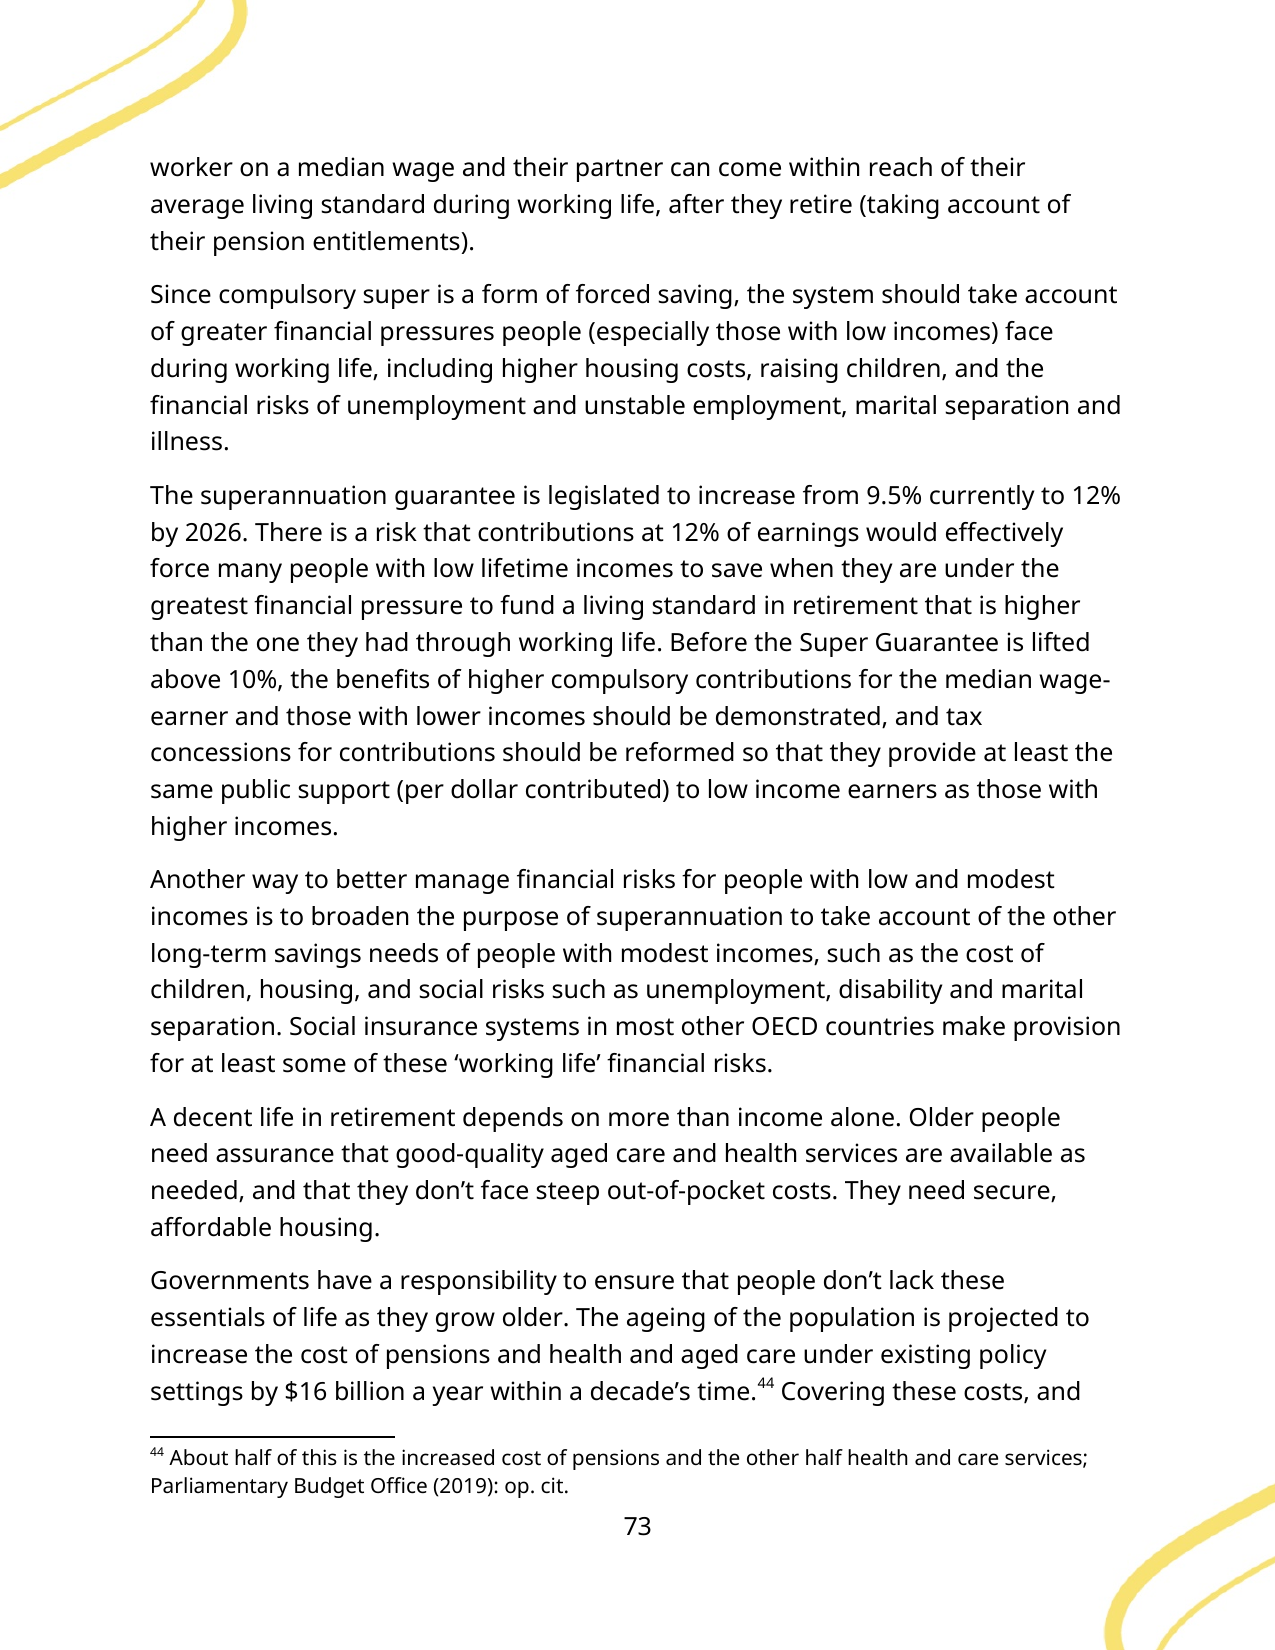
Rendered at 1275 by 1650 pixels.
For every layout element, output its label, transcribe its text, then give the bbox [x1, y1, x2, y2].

text Another way to better manage financial risks for people with low and modest incomes is to broaden the purpose of superannuation to take account of the other long-term savings needs of people with modest incomes, such as the cost of children, housing, and social risks such as unemployment, disability and marital separation. Social insurance systems in most other OECD countries make provision for at least some of these ‘working life’ financial risks. [150, 862, 1125, 1080]
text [150, 150, 1125, 258]
text A decent life in retirement depends on more than income alone. Older people need assurance that good-quality aged care and health services are available as needed, and that they don’t face steep out-of-pocket costs. They need secure, affordable housing. [150, 1099, 1125, 1243]
text The superannuation guarantee is legislated to increase from 9.5% currently to 12% by 2026. There is a risk that contributions at 12% of earnings would effectively force many people with low lifetime incomes to save when they are under the greatest financial pressure to fund a living standard in retirement that is higher than the one they had through working life. Before the Super Guarantee is lifted above 10%, the benefits of higher compulsory contributions for the median wage-earner and those with lower incomes should be demonstrated, and tax concessions for contributions should be reformed so that they provide at least the same public support (per dollar contributed) to low income earners as those with higher incomes. [150, 477, 1125, 842]
picture [0, 0, 1275, 1650]
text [150, 1263, 1125, 1407]
text Since compulsory super is a form of forced saving, the system should take account of greater financial pressures people (especially those with low incomes) face during working life, including higher housing costs, raising children, and the financial risks of unemployment and unstable employment, marital separation and illness. [150, 277, 1125, 458]
